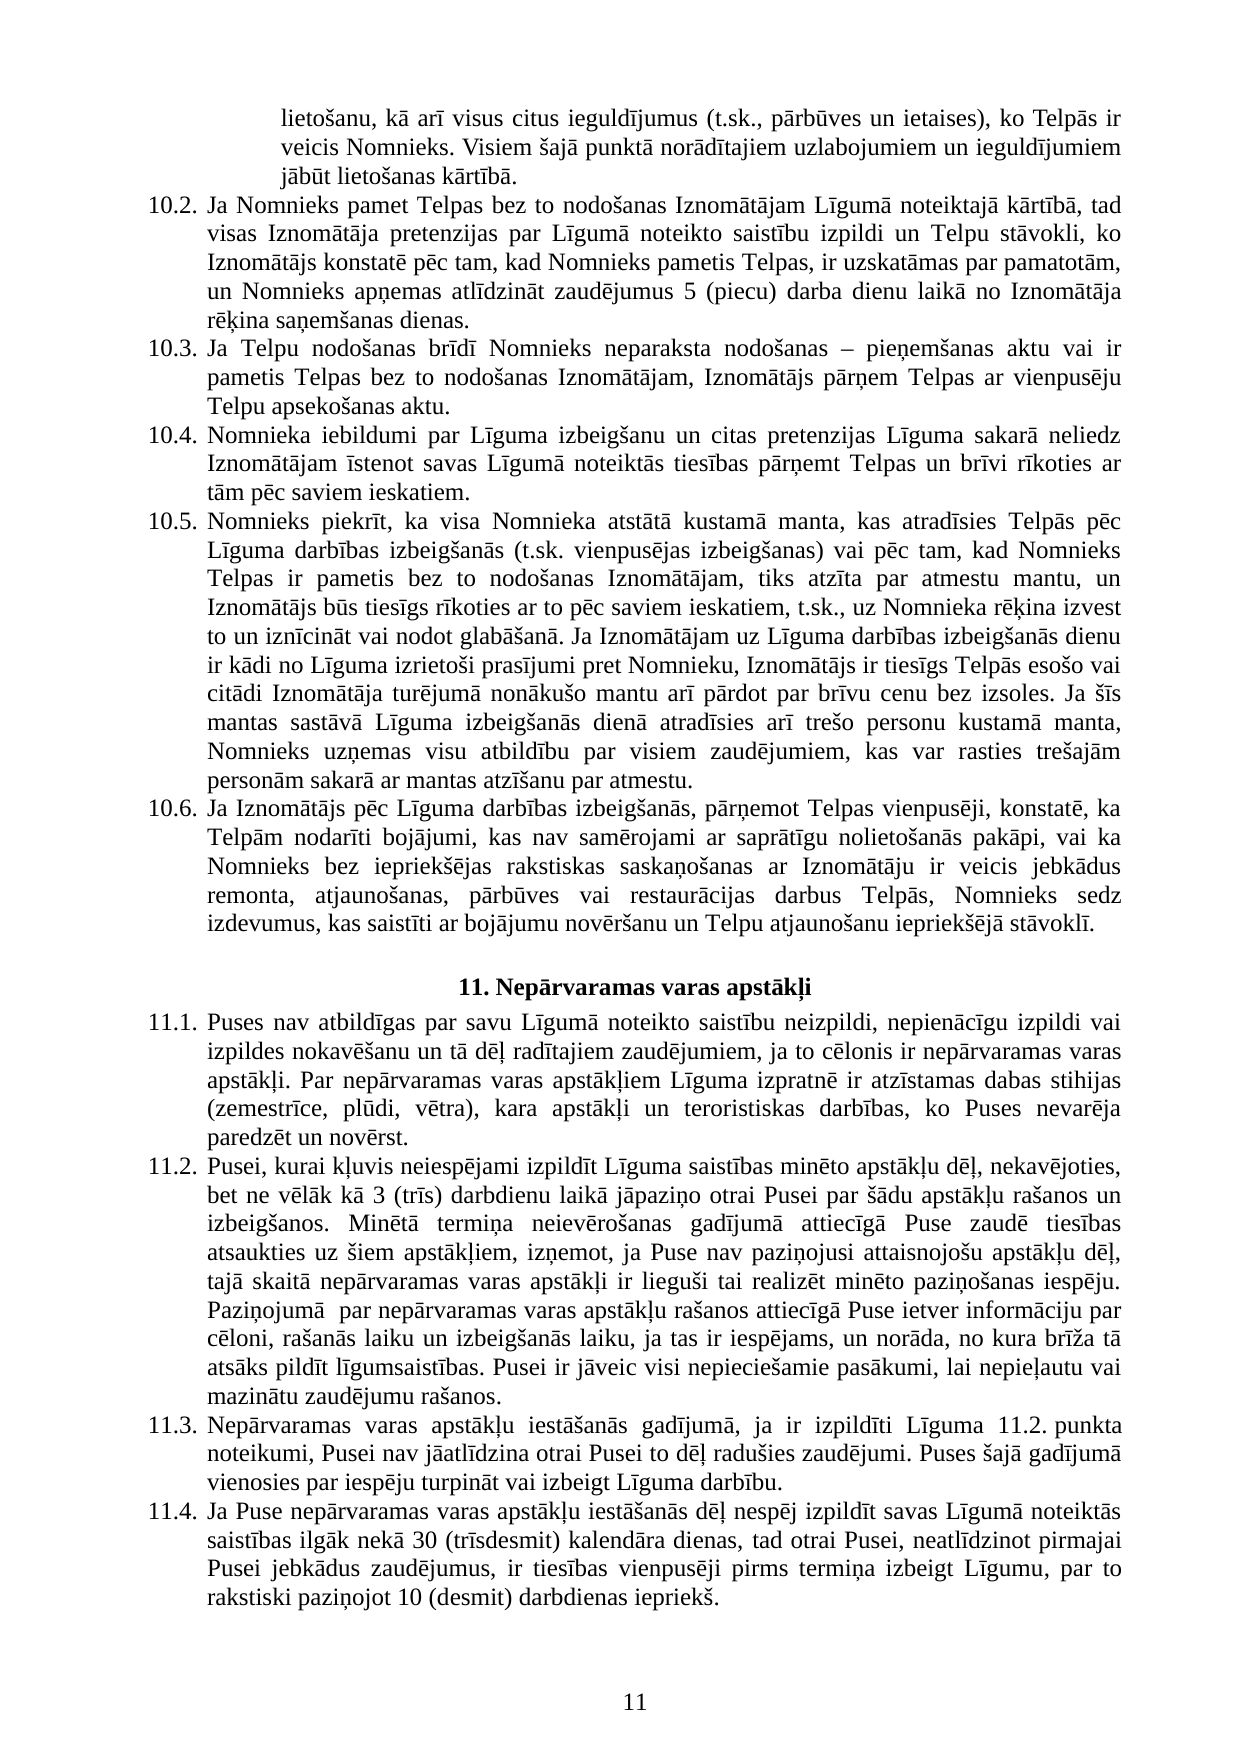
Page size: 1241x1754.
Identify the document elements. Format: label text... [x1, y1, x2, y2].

list Pusei, kurai kļuvis neiespējami izpildīt Līguma saistības minēto apstākļu dēļ, nekavējoties, bet ne vēlāk kā 3 (trīs) darbdienu laikā jāpaziņo otrai Pusei par šādu apstākļu rašanos un izbeigšanos. Minētā termiņa neievērošanas gadījumā attiecīgā Puse zaudē tiesības atsaukties uz šiem apstākļiem, izņemot, ja Puse nav paziņojusi attaisnojošu apstākļu dēļ, tajā skaitā nepārvaramas varas apstākļi ir lieguši tai realizēt minēto paziņošanas iespēju. Paziņojumā par nepārvaramas varas apstākļu rašanos attiecīgā Puse ietver informāciju par cēloni, rašanās laiku un izbeigšanās laiku, ja tas ir iespējams, un norāda, no kura brīža tā atsāks pildīt līgumsaistības. Pusei ir jāveic visi nepieciešamie pasākumi, lai nepieļautu vai mazinātu zaudējumu rašanos. [148, 1151, 1122, 1410]
list Ja Puse nepārvaramas varas apstākļu iestāšanās dēļ nespēj izpildīt savas Līgumā noteiktās saistības ilgāk nekā 30 (trīsdesmit) kalendāra dienas, tad otrai Pusei, neatlīdzinot pirmajai Pusei jebkādus zaudējumus, ir tiesības vienpusēji pirms termiņa izbeigt Līgumu, par to rakstiski paziņojot 10 (desmit) darbdienas iepriekš. [148, 1496, 1122, 1611]
list Ja Telpu nodošanas brīdī Nomnieks neparaksta nodošanas – pieņemšanas aktu vai ir pametis Telpas bez to nodošanas Iznomātājam, Iznomātājs pārņem Telpas ar vienpusēju Telpu apsekošanas aktu. [148, 333, 1122, 420]
list Ja Nomnieks pamet Telpas bez to nodošanas Iznomātājam Līgumā noteiktajā kārtībā, tad visas Iznomātāja pretenzijas par Līgumā noteikto saistību izpildi un Telpu stāvokli, ko Iznomātājs konstatē pēc tam, kad Nomnieks pametis Telpas, ir uzskatāmas par pamatotām, un Nomnieks apņemas atlīdzināt zaudējumus 5 (piecu) darba dienu laikā no Iznomātāja rēķina saņemšanas dienas. [148, 190, 1122, 333]
list Nomnieka iebildumi par Līguma izbeigšanu un citas pretenzijas Līguma sakarā neliedz Iznomātājam īstenot savas Līgumā noteiktās tiesības pārņemt Telpas un brīvi rīkoties ar tām pēc saviem ieskatiem. [148, 420, 1122, 506]
list Ja Iznomātājs pēc Līguma darbības izbeigšanās, pārņemot Telpas vienpusēji, konstatē, ka Telpām nodarīti bojājumi, kas nav samērojami ar saprātīgu nolietošanās pakāpi, vai ka Nomnieks bez iepriekšējas rakstiskas saskaņošanas ar Iznomātāju ir veicis jebkādus remonta, atjaunošanas, pārbūves vai restaurācijas darbus Telpās, Nomnieks sedz izdevumus, kas saistīti ar bojājumu novēršanu un Telpu atjaunošanu iepriekšējā stāvoklī. [148, 793, 1122, 937]
list Nepārvaramas varas apstākļi [148, 972, 1122, 1001]
list Nomnieks piekrīt, ka visa Nomnieka atstātā kustamā manta, kas atradīsies Telpās pēc Līguma darbības izbeigšanās (t.sk. vienpusējas izbeigšanas) vai pēc tam, kad Nomnieks Telpas ir pametis bez to nodošanas Iznomātājam, tiks atzīta par atmestu mantu, un Iznomātājs būs tiesīgs rīkoties ar to pēc saviem ieskatiem, t.sk., uz Nomnieka rēķina izvest to un iznīcināt vai nodot glabāšanā. Ja Iznomātājam uz Līguma darbības izbeigšanās dienu ir kādi no Līguma izrietoši prasījumi pret Nomnieku, Iznomātājs ir tiesīgs Telpās esošo vai citādi Iznomātāja turējumā nonākušo mantu arī pārdot par brīvu cenu bez izsoles. Ja šīs mantas sastāvā Līguma izbeigšanās dienā atradīsies arī trešo personu kustamā manta, Nomnieks uzņemas visu atbildību par visiem zaudējumiem, kas var rasties trešajām personām sakarā ar mantas atzīšanu par atmestu. [148, 506, 1122, 793]
list Puses nav atbildīgas par savu Līgumā noteikto saistību neizpildi, nepienācīgu izpildi vai izpildes nokavēšanu un tā dēļ radītajiem zaudējumiem, ja to cēlonis ir nepārvaramas varas apstākļi. Par nepārvaramas varas apstākļiem Līguma izpratnē ir atzīstamas dabas stihijas (zemestrīce, plūdi, vētra), kara apstākļi un teroristiskas darbības, ko Puses nevarēja paredzēt un novērst. [148, 1007, 1122, 1151]
list Nepārvaramas varas apstākļu iestāšanās gadījumā, ja ir izpildīti Līguma 11.2. punkta noteikumi, Pusei nav jāatlīdzina otrai Pusei to dēļ radušies zaudējumi. Puses šajā gadījumā vienosies par iespēju turpināt vai izbeigt Līguma darbību. [148, 1410, 1122, 1496]
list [207, 103, 1122, 190]
